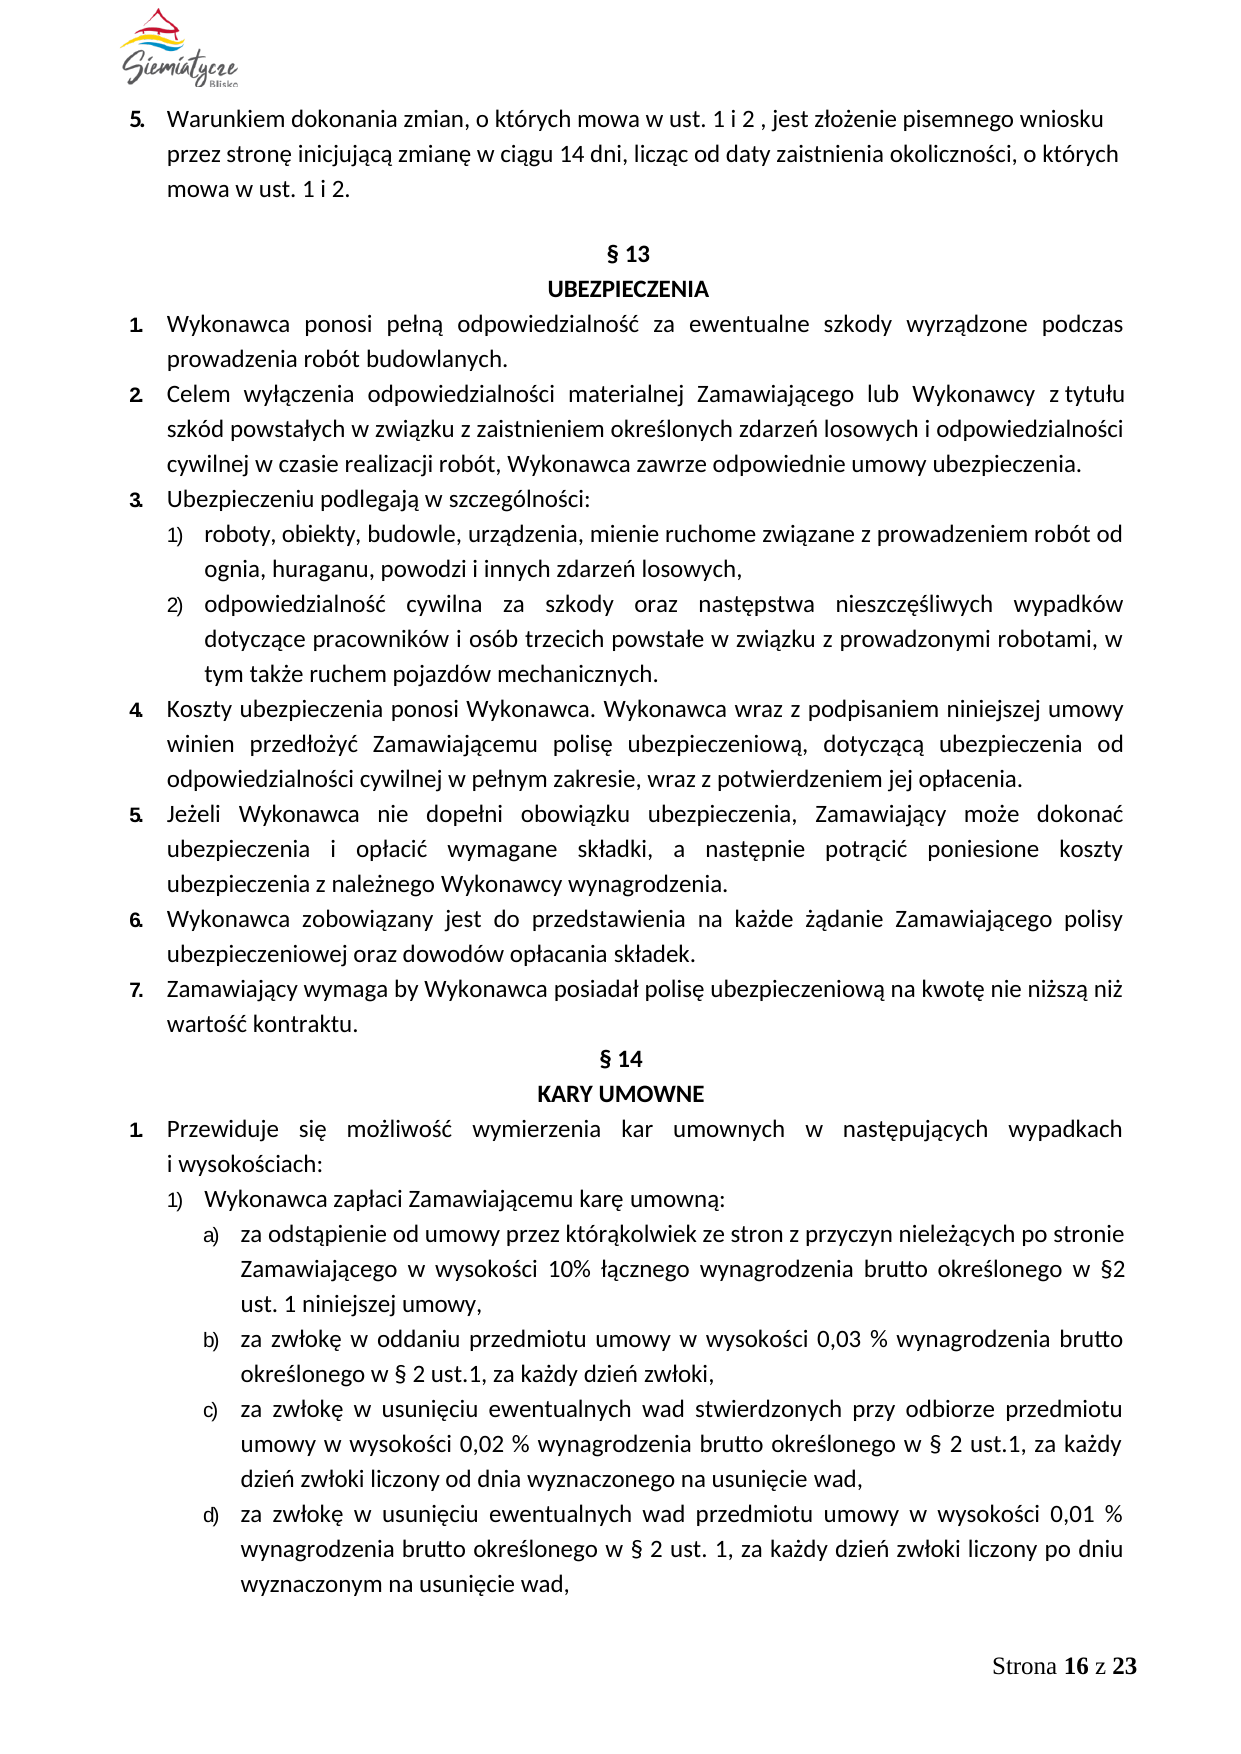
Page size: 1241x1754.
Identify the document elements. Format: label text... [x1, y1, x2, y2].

list roboty, obiekty, budowle, urządzenia, mienie ruchome związane z prowadzeniem robót od ognia, huraganu, powodzi i innych zdarzeń losowych, [167, 518, 1124, 583]
list Ubezpieczeniu podlegają w szczególności: [129, 483, 1137, 513]
list za zwłokę w usunięciu ewentualnych wad stwierdzonych przy odbiorze przedmiotu umowy w wysokości 0,02 % wynagrodzenia brutto określonego w § 2 ust.1, za każdy dzień zwłoki liczony od dnia wyznaczonego na usunięcie wad, [203, 1393, 1124, 1493]
list Koszty ubezpieczenia ponosi Wykonawca. Wykonawca wraz z podpisaniem niniejszej umowy winien przedłożyć Zamawiającemu polisę ubezpieczeniową, dotyczącą ubezpieczenia od odpowiedzialności cywilnej w pełnym zakresie, wraz z potwierdzeniem jej opłacenia. [129, 693, 1125, 793]
list Zamawiający wymaga by Wykonawca posiadał polisę ubezpieczeniową na kwotę nie niższą niż wartość kontraktu. [129, 973, 1124, 1038]
list Wykonawca zobowiązany jest do przedstawienia na każde żądanie Zamawiającego polisy ubezpieczeniowej oraz dowodów opłacania składek. [129, 903, 1124, 968]
list za zwłokę w usunięciu ewentualnych wad przedmiotu umowy w wysokości 0,01 % wynagrodzenia brutto określonego w § 2 ust. 1, za każdy dzień zwłoki liczony po dniu wyznaczonym na usunięcie wad, [203, 1498, 1125, 1598]
list odpowiedzialność cywilna za szkody oraz następstwa nieszczęśliwych wypadków dotyczące pracowników i osób trzecich powstałe w związku z prowadzonymi robotami, w tym także ruchem pojazdów mechanicznych. [167, 588, 1125, 688]
list za zwłokę w oddaniu przedmiotu umowy w wysokości 0,03 % wynagrodzenia brutto określonego w § 2 ust.1, za każdy dzień zwłoki, [203, 1323, 1124, 1388]
list Wykonawca zapłaci Zamawiającemu karę umowną: [167, 1183, 1137, 1213]
text KARY UMOWNE [119, 1078, 1123, 1108]
list Warunkiem dokonania zmian, o których mowa w ust. 1 i 2 , jest złożenie pisemnego wniosku przez stronę inicjującą zmianę w ciągu 14 dni, licząc od daty zaistnienia okoliczności, o których mowa w ust. 1 i 2. [129, 103, 1137, 204]
text UBEZPIECZENIA [119, 273, 1138, 303]
picture [118, 7, 238, 86]
subtitle § 14 [119, 1043, 1123, 1073]
list Wykonawca ponosi pełną odpowiedzialność za ewentualne szkody wyrządzone podczas prowadzenia robót budowlanych. [129, 308, 1125, 373]
subtitle § 13 [119, 238, 1138, 268]
list Celem wyłączenia odpowiedzialności materialnej Zamawiającego lub Wykonawcy z tytułu szkód powstałych w związku z zaistnieniem określonych zdarzeń losowych i odpowiedzialności cywilnej w czasie realizacji robót, Wykonawca zawrze odpowiednie umowy ubezpieczenia. [129, 378, 1125, 478]
list Przewiduje się możliwość wymierzenia kar umownych w następujących wypadkach i wysokościach: [129, 1113, 1124, 1178]
list Jeżeli Wykonawca nie dopełni obowiązku ubezpieczenia, Zamawiający może dokonać ubezpieczenia i opłacić wymagane składki, a następnie potrącić poniesione koszty ubezpieczenia z należnego Wykonawcy wynagrodzenia. [129, 798, 1124, 898]
list za odstąpienie od umowy przez którąkolwiek ze stron z przyczyn nieleżących po stronie Zamawiającego w wysokości 10% łącznego wynagrodzenia brutto określonego w §2 ust. 1 niniejszej umowy, [203, 1218, 1126, 1318]
